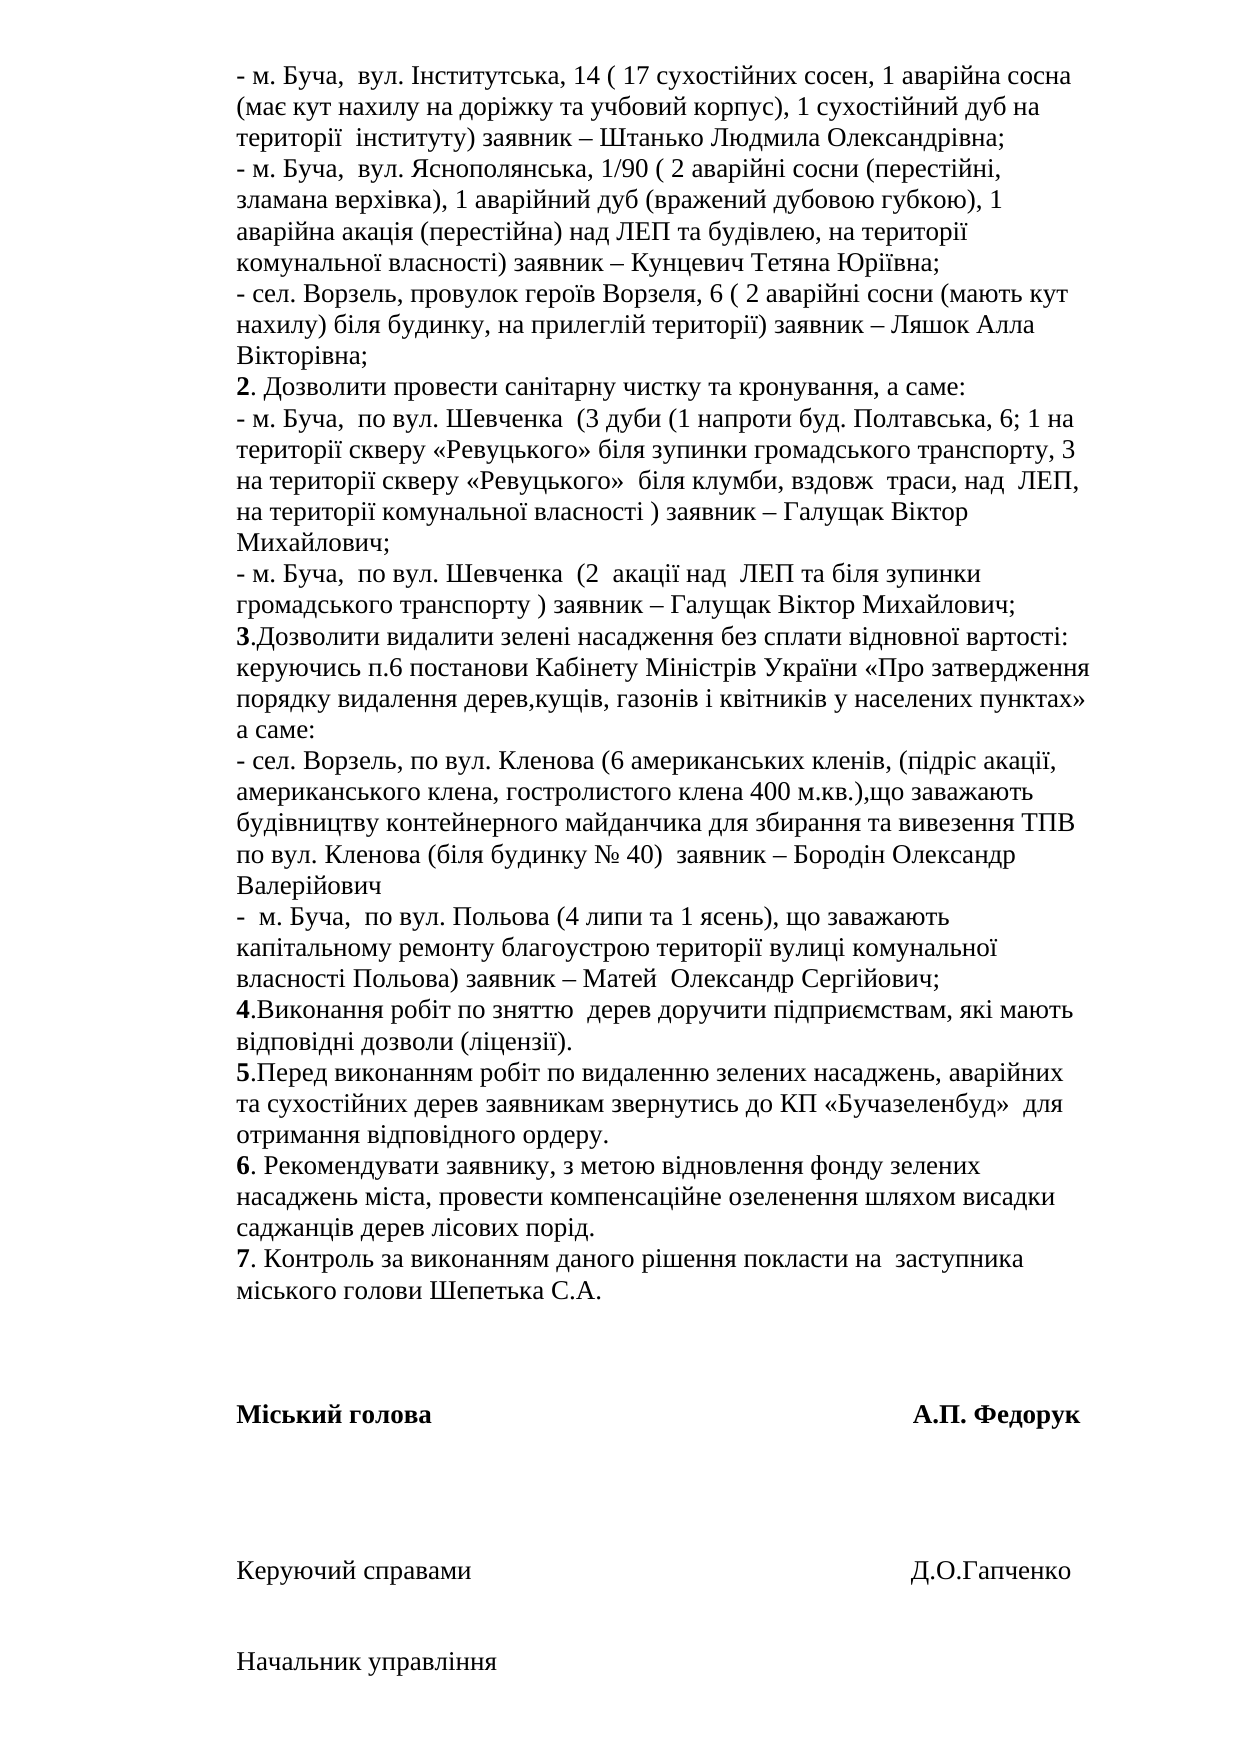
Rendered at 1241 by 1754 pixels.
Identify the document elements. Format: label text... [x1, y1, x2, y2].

text 7. Контроль за виконанням даного рішення покласти на заступника міського голови Шепетька С.А. [236, 1243, 1092, 1305]
text - сел. Ворзель, по вул. Кленова (6 американських кленів, (підріс акації, американського клена, гостролистого клена .кв.),що заважають будівництву контейнерного майданчика для збирання та вивезення ТПВ по вул. Кленова (біля будинку № 40) заявник – Бородін Олександр Валерійович [236, 744, 1092, 900]
text - м. Буча, вул. Інститутська, 14 ( 17 сухостійних сосен, 1 аварійна сосна (має кут нахилу на доріжку та учбовий корпус), 1 сухостійний дуб на території інституту) заявник – Штанько Людмила Олександрівна; [236, 59, 1092, 152]
text 2. Дозволити провести санітарну чистку та кронування, а саме: [236, 371, 1092, 402]
text 5.Перед виконанням робіт по видаленню зелених насаджень, аварійних та сухостійних дерев заявникам звернутись до КП «Бучазеленбуд» для отримання відповідного ордеру. [236, 1056, 1092, 1149]
text 3.Дозволити видалити зелені насадження без сплати відновної вартості: керуючись п.6 постанови Кабінету Міністрів України «Про затвердження порядку видалення дерев,кущів, газонів і квітників у населених пунктах» а саме: [236, 620, 1092, 744]
text Міський голова А.П. Федорук [236, 1398, 1092, 1429]
text - м. Буча, по вул. Шевченка (2 акації над ЛЕП та біля зупинки громадського транспорту ) заявник – Галущак Віктор Михайлович; [236, 557, 1092, 620]
text - м. Буча, вул. Яснополянська, 1/90 ( 2 аварійні сосни (перестійні, зламана верхівка), 1 аварійний дуб (вражений дубовою губкою), 1 аварійна акація (перестійна) над ЛЕП та будівлею, на території комунальної власності) заявник – Кунцевич Тетяна Юріївна; [236, 152, 1092, 277]
text Начальник управління [236, 1645, 1092, 1676]
text Керуючий справами Д.О.Гапченко [236, 1554, 1092, 1585]
text 4.Виконання робіт по зняттю дерев доручити підприємствам, які мають відповідні дозволи (ліцензії). [236, 993, 1092, 1056]
text 6. Рекомендувати заявнику, з метою відновлення фонду зелених насаджень міста, провести компенсаційне озеленення шляхом висадки саджанців дерев лісових порід. [236, 1149, 1092, 1243]
text - м. Буча, по вул. Польова (4 липи та 1 ясень), що заважають капітальному ремонту благоустрою території вулиці комунальної власності Польова) заявник – Матей Олександр Сергійович; [236, 900, 1092, 993]
text - сел. Ворзель, провулок героїв Ворзеля, 6 ( 2 аварійні сосни (мають кут нахилу) біля будинку, на прилеглій території) заявник – Ляшок Алла Вікторівна; [236, 277, 1092, 371]
text - м. Буча, по вул. Шевченка (3 дуби (1 напроти буд. Полтавська, 6; 1 на території скверу «Ревуцького» біля зупинки громадського транспорту, 3 на території скверу «Ревуцького» біля клумби, вздовж траси, над ЛЕП, на території комунальної власності ) заявник – Галущак Віктор Михайлович; [236, 402, 1092, 557]
